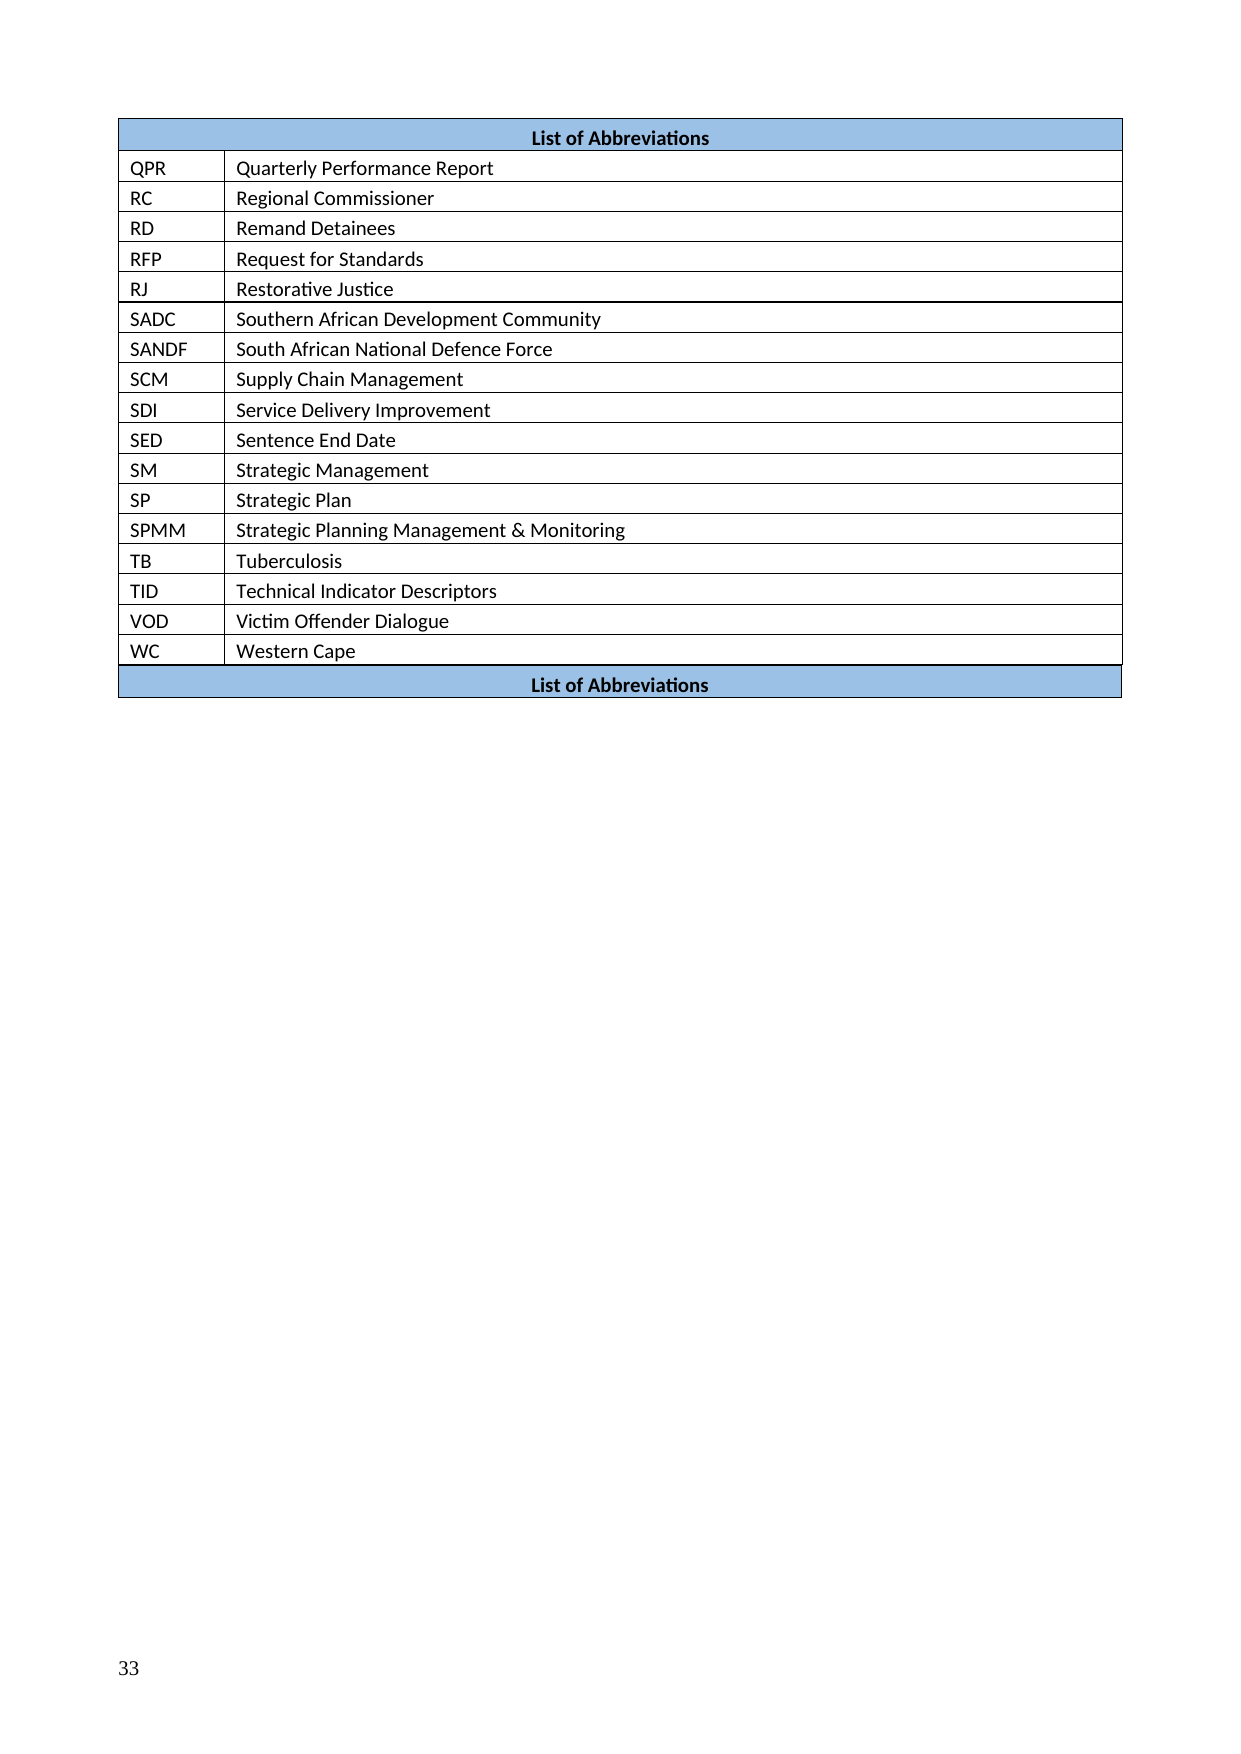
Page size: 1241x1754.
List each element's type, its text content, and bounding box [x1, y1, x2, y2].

table_header List of Abbreviations [119, 119, 1122, 150]
table_cell SANDF [119, 333, 224, 362]
table_cell Victim Offender Dialogue [225, 605, 1122, 634]
table_cell TID [119, 574, 224, 603]
table_cell SED [119, 423, 224, 452]
table_cell Sentence End Date [225, 423, 1122, 452]
table_cell SDI [119, 393, 224, 422]
table_header List of Abbreviations [119, 666, 1121, 697]
table_cell Strategic Management [225, 454, 1122, 483]
table_cell SPMM [119, 514, 224, 543]
table_cell Supply Chain Management [225, 363, 1122, 392]
table_cell SADC [119, 303, 224, 332]
table_cell Quarterly Performance Report [225, 151, 1122, 181]
table_cell Remand Detainees [225, 212, 1122, 241]
table_cell Western Cape [225, 635, 1122, 664]
table_cell Regional Commissioner [225, 182, 1122, 211]
table_cell TB [119, 544, 224, 573]
table_cell SM [119, 454, 224, 483]
table_cell SP [119, 484, 224, 513]
table_cell Service Delivery Improvement [225, 393, 1122, 422]
table_cell VOD [119, 605, 224, 634]
table_cell RD [119, 212, 224, 241]
table_cell WC [119, 635, 224, 664]
table_cell South African National Defence Force [225, 333, 1122, 362]
table_cell QPR [119, 151, 224, 181]
table_cell Restorative Justice [225, 272, 1122, 301]
table_cell RFP [119, 242, 224, 271]
table_cell Technical Indicator Descriptors [225, 574, 1122, 603]
table_cell Tuberculosis [225, 544, 1122, 573]
table_cell SCM [119, 363, 224, 392]
table_cell RC [119, 182, 224, 211]
table_cell RJ [119, 272, 224, 301]
table_cell Strategic Planning Management & Monitoring [225, 514, 1122, 543]
table_cell Southern African Development Community [225, 303, 1122, 332]
table_cell Strategic Plan [225, 484, 1122, 513]
table_cell Request for Standards [225, 242, 1122, 271]
